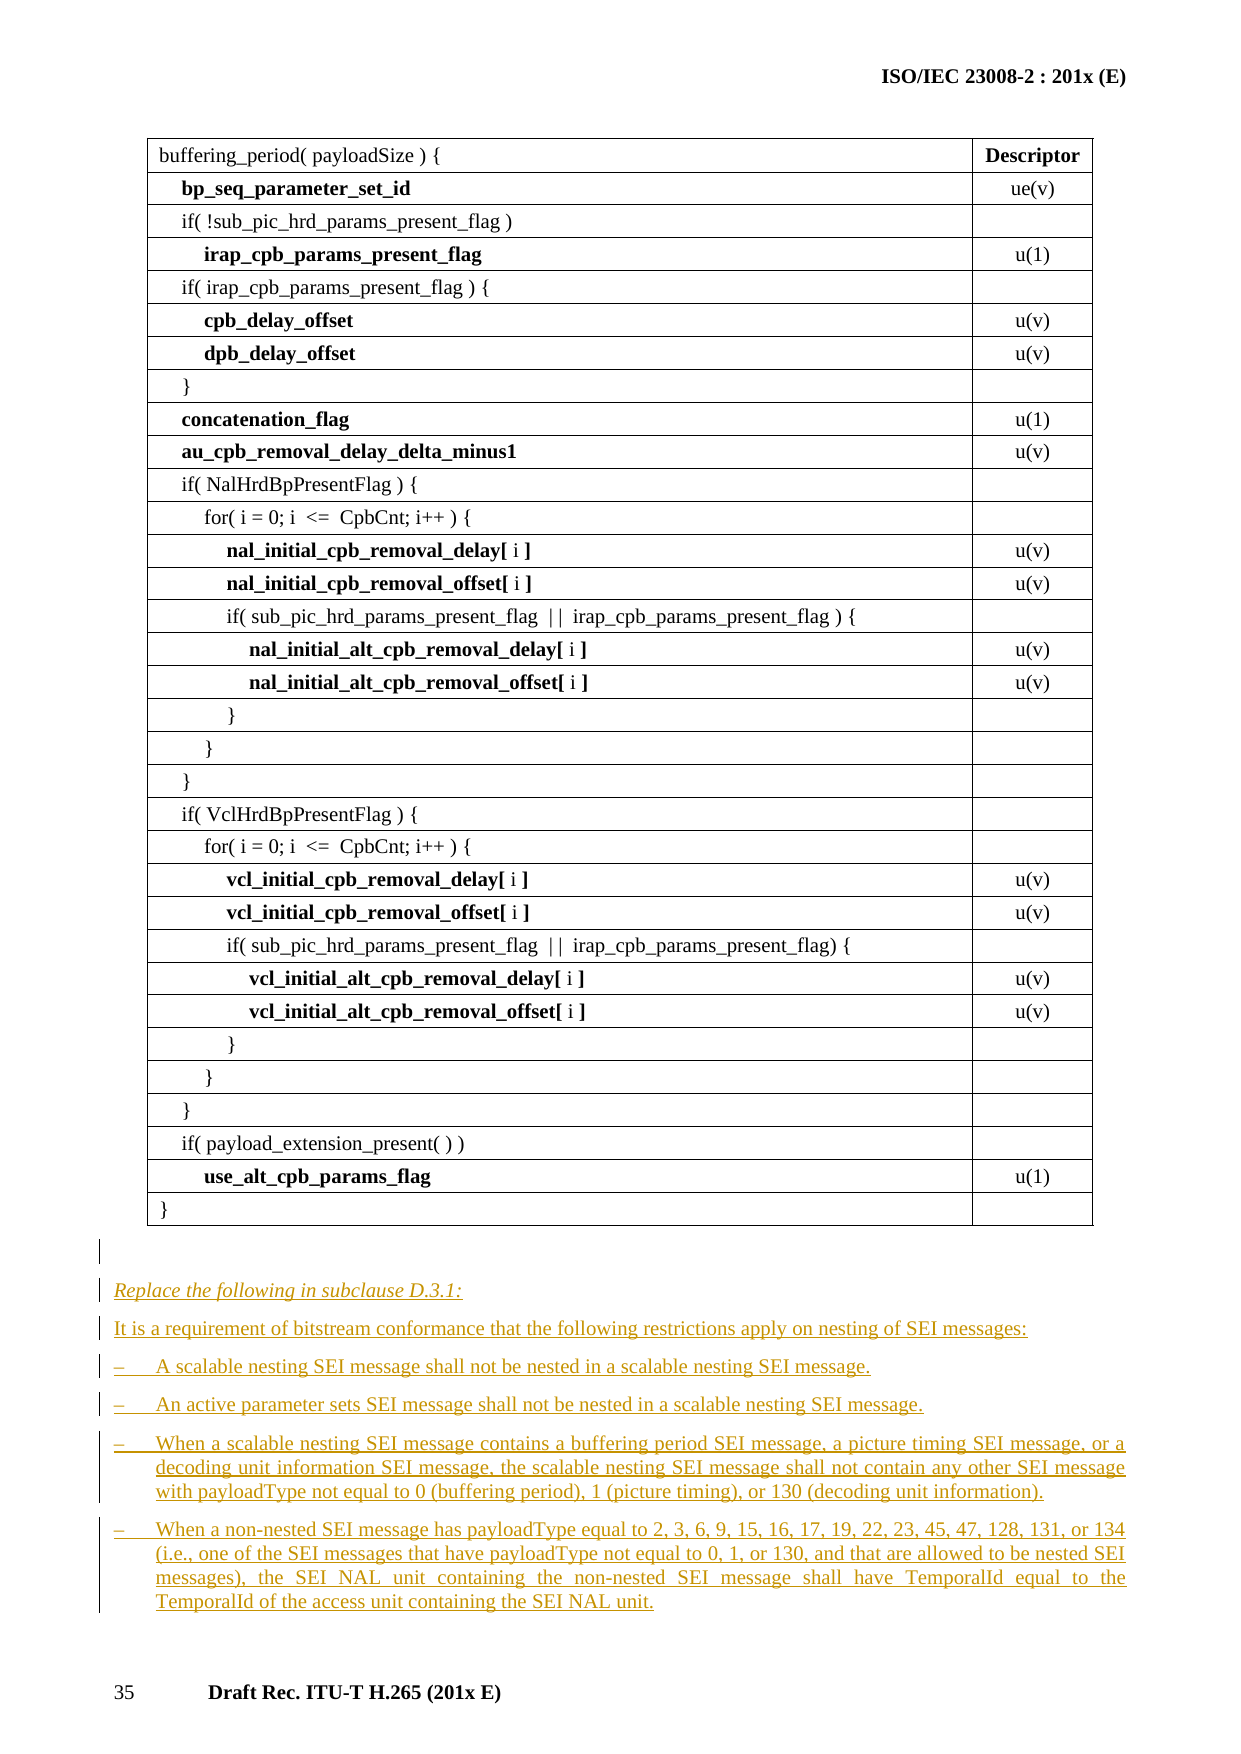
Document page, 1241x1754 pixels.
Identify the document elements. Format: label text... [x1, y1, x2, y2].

table_cell [973, 370, 1092, 402]
table_cell if( payload_extension_present( ) ) [148, 1127, 972, 1159]
table_cell dpb_delay_offset [148, 337, 972, 369]
table_cell u(v) [973, 963, 1092, 994]
table_cell [973, 1127, 1092, 1159]
table_cell [973, 600, 1092, 632]
table_cell } [148, 1193, 972, 1225]
table_cell [973, 699, 1092, 731]
table_cell nal_initial_cpb_removal_offset[ i ] [148, 568, 972, 599]
table_cell vcl_initial_cpb_removal_delay[ i ] [148, 864, 972, 896]
table_cell [973, 732, 1092, 764]
table_cell if( NalHrdBpPresentFlag ) { [148, 469, 972, 501]
table_cell if( !sub_pic_hrd_params_present_flag ) [148, 205, 972, 237]
table_cell au_cpb_removal_delay_delta_minus1 [148, 436, 972, 468]
table_cell u(v) [973, 995, 1092, 1027]
table_cell vcl_initial_alt_cpb_removal_delay[ i ] [148, 963, 972, 994]
table_cell u(v) [973, 864, 1092, 896]
table_cell u(v) [973, 436, 1092, 468]
table_cell [973, 1094, 1092, 1126]
table_cell [973, 1061, 1092, 1093]
table_cell } [148, 732, 972, 764]
table_cell [973, 798, 1092, 830]
table_cell vcl_initial_cpb_removal_offset[ i ] [148, 897, 972, 928]
table_cell } [148, 699, 972, 731]
table_cell [973, 469, 1092, 501]
table_cell } [148, 1061, 972, 1093]
table_cell [973, 502, 1092, 533]
table_cell for( i = 0; i <= CpbCnt; i++ ) { [148, 831, 972, 863]
table_cell nal_initial_cpb_removal_delay[ i ] [148, 535, 972, 566]
table_cell use_alt_cpb_params_flag [148, 1160, 972, 1192]
table_cell [973, 930, 1092, 961]
table_cell nal_initial_alt_cpb_removal_delay[ i ] [148, 633, 972, 665]
table_header Descriptor [973, 139, 1092, 171]
table_cell u(v) [973, 304, 1092, 336]
table_cell [973, 1028, 1092, 1060]
table_cell u(1) [973, 403, 1092, 435]
table_cell [973, 831, 1092, 863]
table_cell vcl_initial_alt_cpb_removal_offset[ i ] [148, 995, 972, 1027]
table_cell u(v) [973, 897, 1092, 928]
table_cell } [148, 1094, 972, 1126]
table_cell if( sub_pic_hrd_params_present_flag | | irap_cpb_params_present_flag ) { [148, 600, 972, 632]
table_cell } [148, 765, 972, 797]
table_cell u(v) [973, 535, 1092, 566]
table_cell [973, 205, 1092, 237]
table_cell concatenation_flag [148, 403, 972, 435]
table_cell u(1) [973, 238, 1092, 270]
table_cell for( i = 0; i <= CpbCnt; i++ ) { [148, 502, 972, 533]
table_cell [973, 271, 1092, 303]
table_cell } [148, 370, 972, 402]
table_cell u(v) [973, 568, 1092, 599]
table_cell if( sub_pic_hrd_params_present_flag | | irap_cpb_params_present_flag) { [148, 930, 972, 961]
table_header buffering_period( payloadSize ) { [148, 139, 972, 171]
table_cell irap_cpb_params_present_flag [148, 238, 972, 270]
table_cell u(1) [973, 1160, 1092, 1192]
table_cell [973, 1193, 1092, 1225]
table_cell if( irap_cpb_params_present_flag ) { [148, 271, 972, 303]
table_cell u(v) [973, 633, 1092, 665]
table_cell ue(v) [973, 173, 1092, 204]
table_cell u(v) [973, 666, 1092, 698]
table_cell cpb_delay_offset [148, 304, 972, 336]
table_cell if( VclHrdBpPresentFlag ) { [148, 798, 972, 830]
table_cell nal_initial_alt_cpb_removal_offset[ i ] [148, 666, 972, 698]
table_cell [973, 765, 1092, 797]
table_cell u(v) [973, 337, 1092, 369]
table_cell bp_seq_parameter_set_id [148, 173, 972, 204]
table_cell } [148, 1028, 972, 1060]
